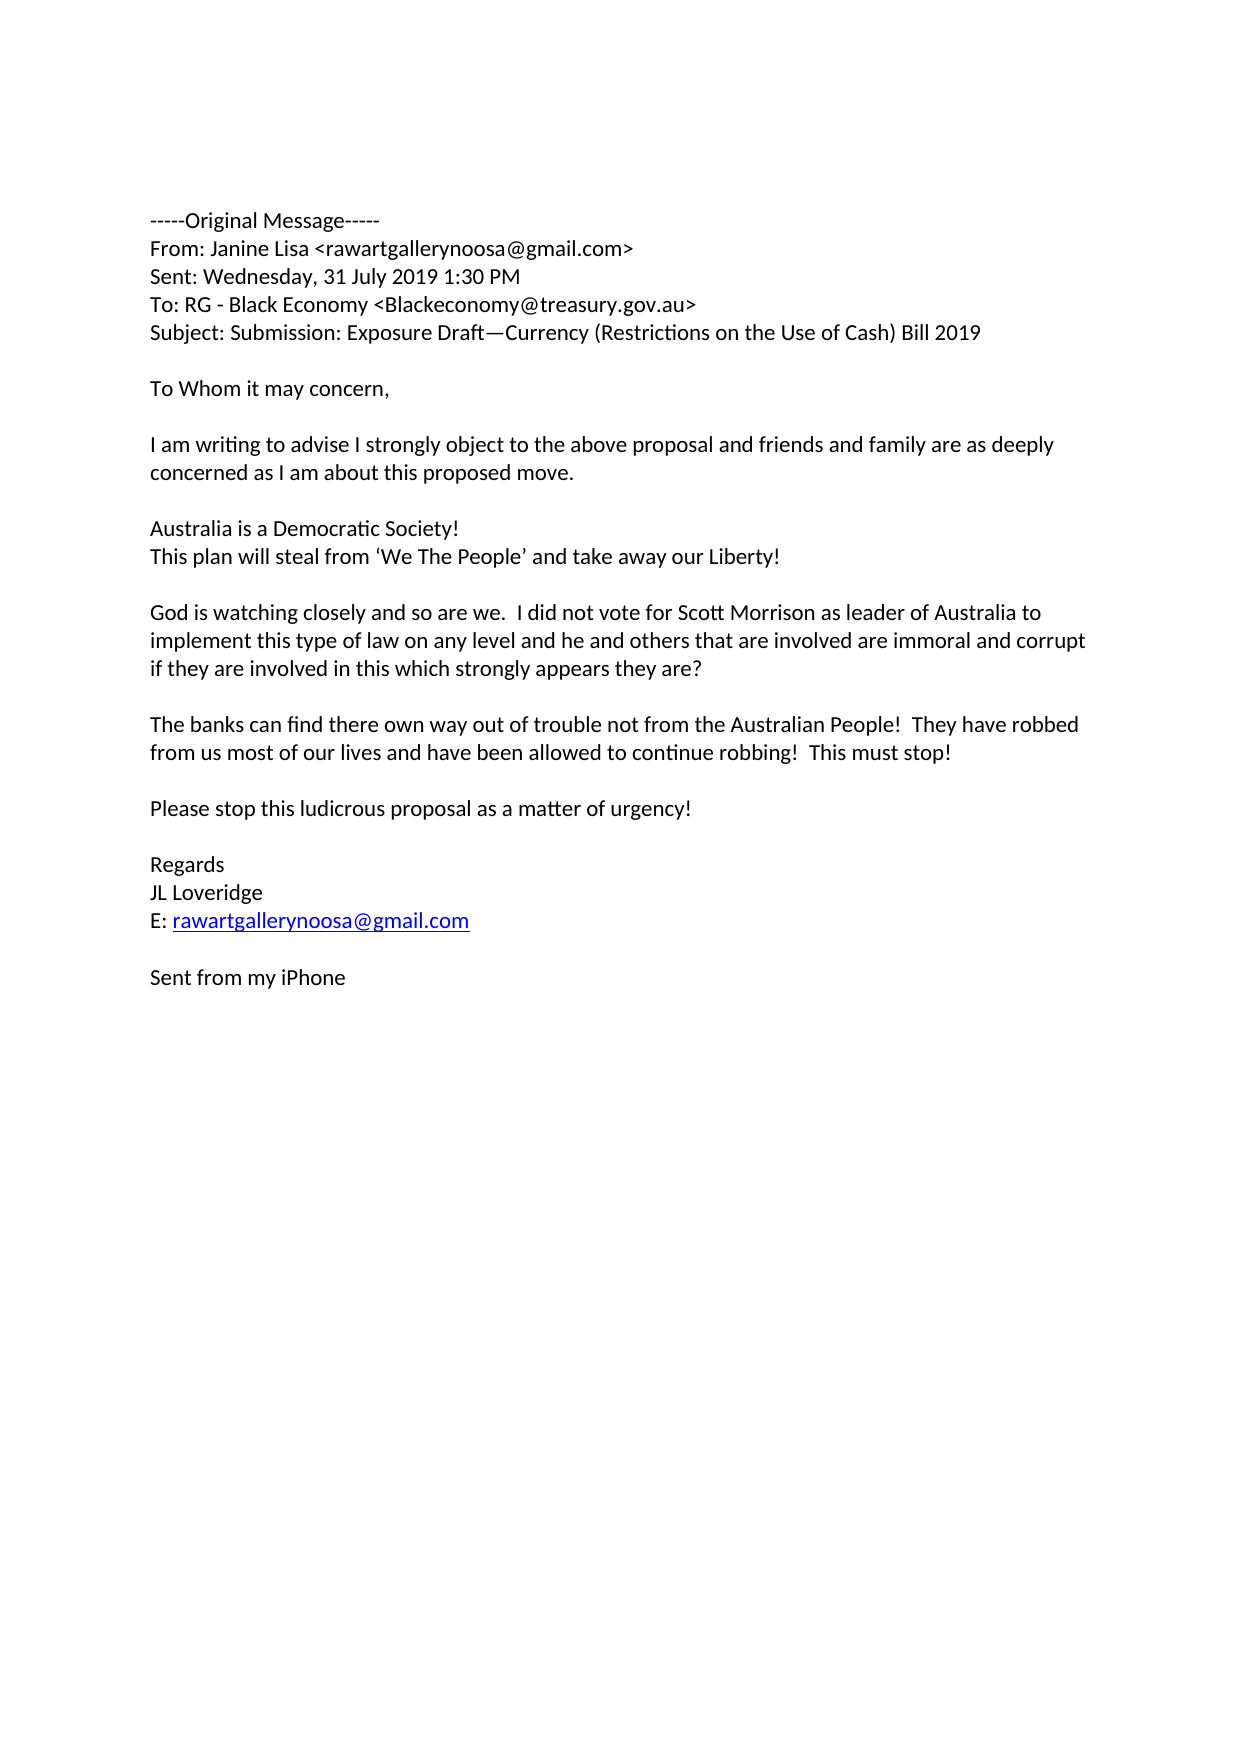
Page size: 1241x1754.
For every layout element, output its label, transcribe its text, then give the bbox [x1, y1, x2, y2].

text E: rawartgallerynoosa@gmail.com [150, 907, 1090, 934]
text Sent from my iPhone [150, 963, 1090, 991]
text JL Loveridge [150, 878, 1090, 907]
text This plan will steal from ‘We The People’ and take away our Liberty! [150, 542, 1090, 570]
text Please stop this ludicrous proposal as a matter of urgency! [150, 794, 1090, 822]
text Australia is a Democratic Society! [150, 514, 1090, 542]
text -----Original Message----- From: Janine Lisa <rawartgallerynoosa@gmail.com> Sent: Wednesday, 31 July 2019 1:30 PM To: RG - Black Economy <Blackeconomy@treasury.gov.au> Subject: Submission: Exposure Draft—Currency (Restrictions on the Use of Cash) Bill 2019 [150, 206, 1090, 346]
text Regards [150, 851, 1090, 878]
text The banks can find there own way out of trouble not from the Australian People! They have robbed from us most of our lives and have been allowed to continue robbing! This must stop! [150, 710, 1090, 766]
text I am writing to advise I strongly object to the above proposal and friends and family are as deeply concerned as I am about this proposed move. [150, 430, 1090, 486]
text God is watching closely and so are we. I did not vote for Scott Morrison as leader of Australia to implement this type of law on any level and he and others that are involved are immoral and corrupt if they are involved in this which strongly appears they are? [150, 598, 1090, 682]
text To Whom it may concern, [150, 374, 1090, 402]
